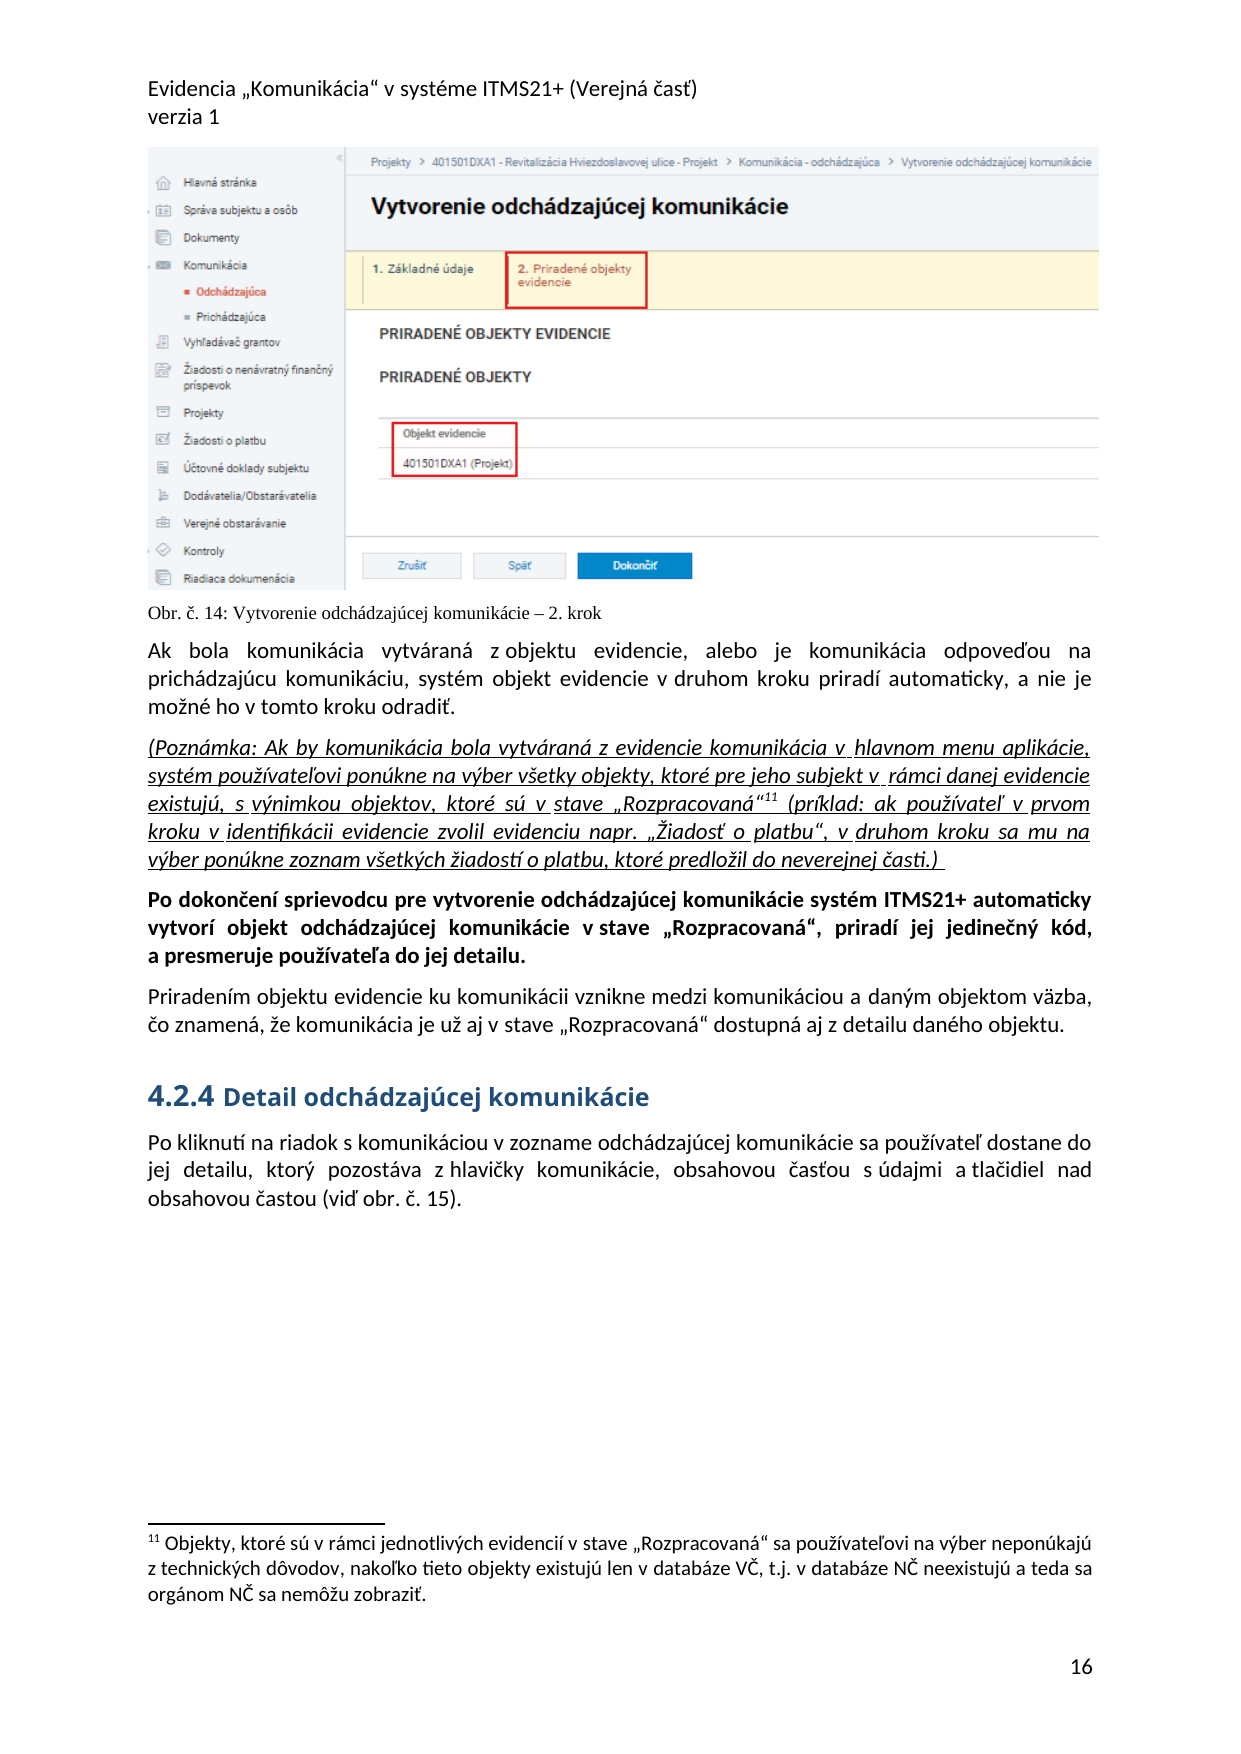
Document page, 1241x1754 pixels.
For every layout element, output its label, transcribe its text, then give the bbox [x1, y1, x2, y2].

text Po kliknutí na riadok s komunikáciou v zozname odchádzajúcej komunikácie sa používateľ dostane do jej detailu, ktorý pozostáva z hlavičky komunikácie, obsahovou časťou s údajmi a tlačidiel nad obsahovou častou (viď obr. č. 15). [148, 1128, 1093, 1212]
text Po dokončení sprievodcu pre vytvorenie odchádzajúcej komunikácie systém ITMS21+ automaticky vytvorí objekt odchádzajúcej komunikácie v stave „Rozpracovaná“, priradí jej jedinečný kód, a presmeruje používateľa do jej detailu. [148, 885, 1093, 969]
text Obr. č. 14: Vytvorenie odchádzajúcej komunikácie – 2. krok [148, 602, 1093, 624]
text (Poznámka: Ak by komunikácia bola vytváraná z evidencie komunikácia v hlavnom menu aplikácie, systém používateľovi ponúkne na výber všetky objekty, ktoré pre jeho subjekt v rámci danej evidencie existujú, s výnimkou objektov, ktoré sú v stave „Rozpracovaná“ (príklad: ak používateľ v prvom kroku v identifikácii evidencie zvolil evidenciu napr. „Žiadosť o platbu“, v druhom kroku sa mu na výber ponúkne zoznam všetkých žiadostí o platbu, ktoré predložil do neverejnej časti.) [148, 733, 1093, 873]
text Ak bola komunikácia vytváraná z objektu evidencie, alebo je komunikácia odpoveďou na prichádzajúcu komunikáciu, systém objekt evidencie v druhom kroku priradí automaticky, a nie je možné ho v tomto kroku odradiť. [148, 636, 1093, 720]
text Priradením objektu evidencie ku komunikácii vznikne medzi komunikáciou a daným objektom väzba, čo znamená, že komunikácia je už aj v stave „Rozpracovaná“ dostupná aj z detailu daného objektu. [148, 982, 1093, 1038]
picture [147, 147, 1099, 590]
subtitle Detail odchádzajúcej komunikácie [148, 1075, 1093, 1115]
